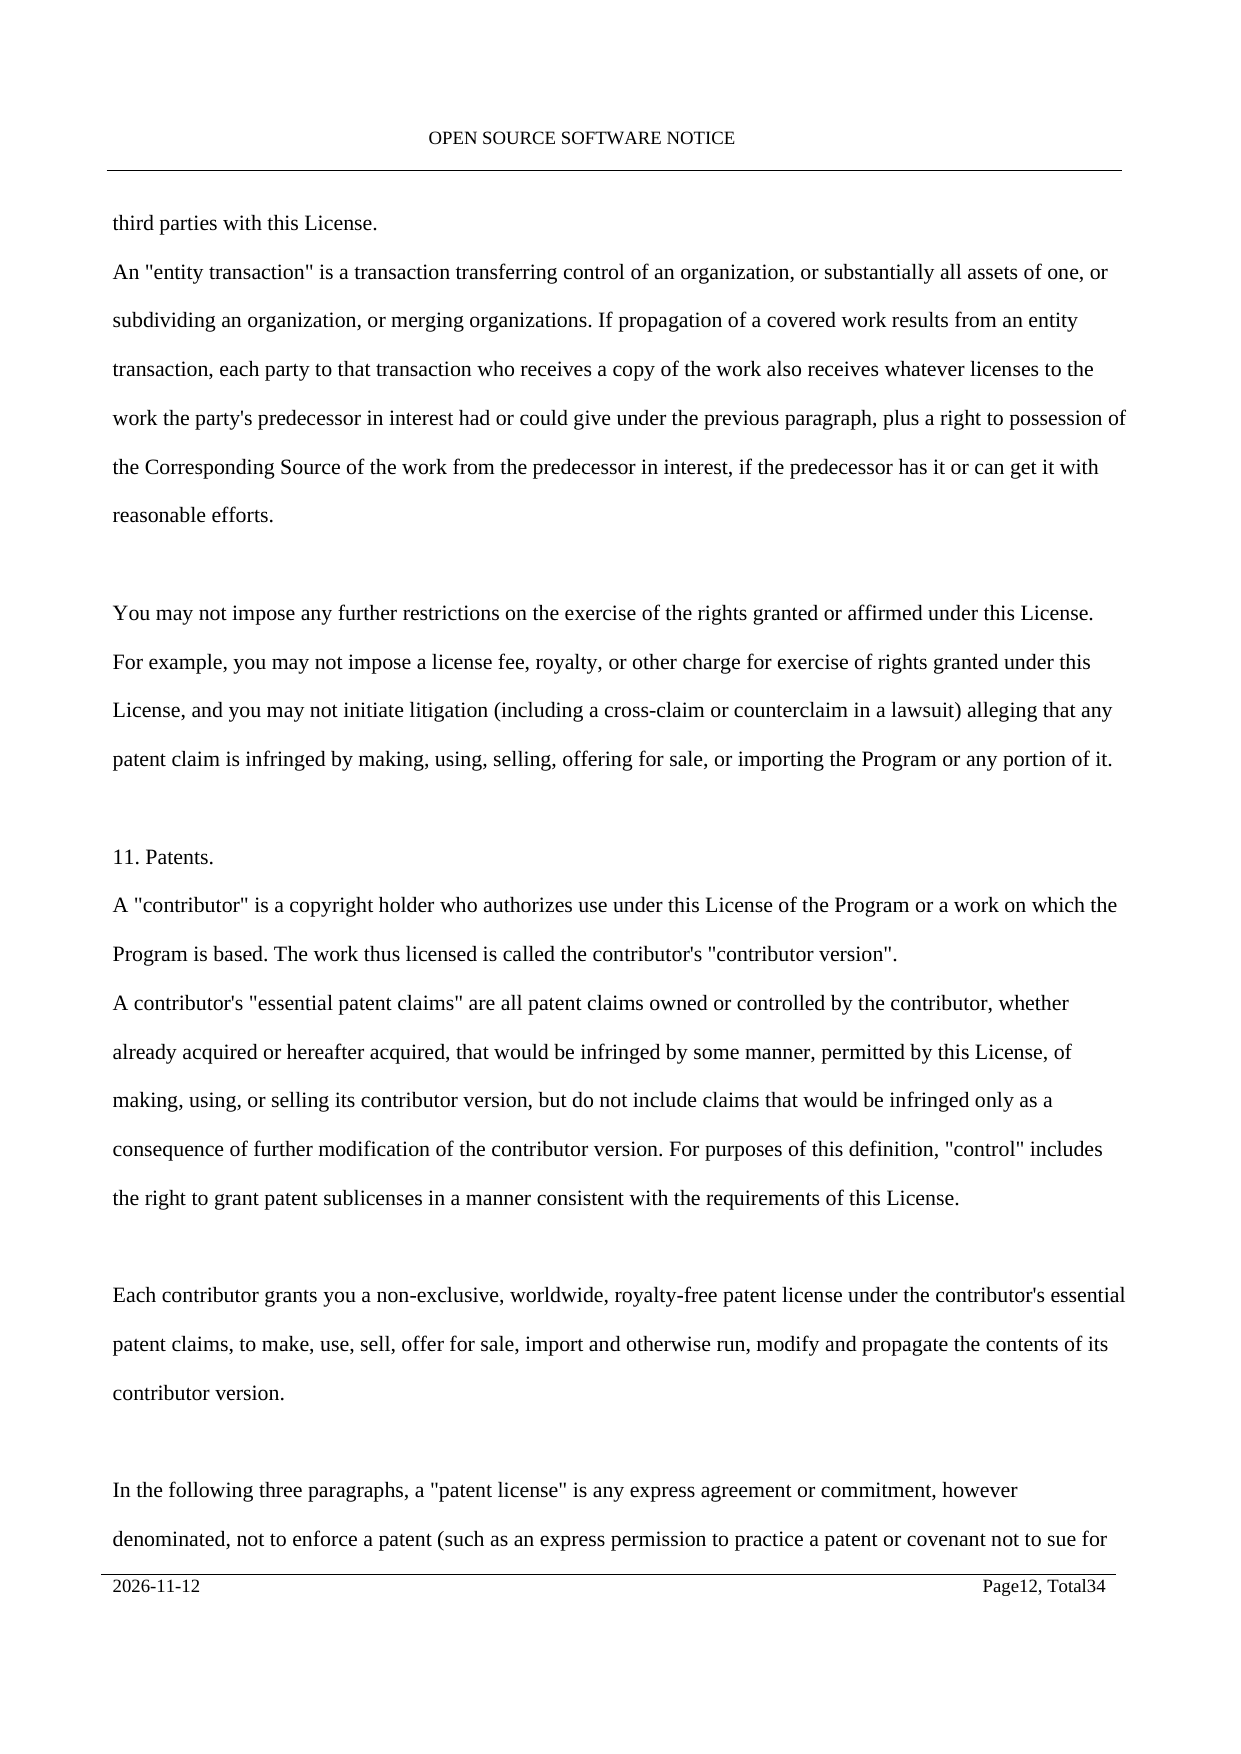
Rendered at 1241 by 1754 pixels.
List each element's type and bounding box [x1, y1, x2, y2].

text [112, 206, 1128, 1555]
